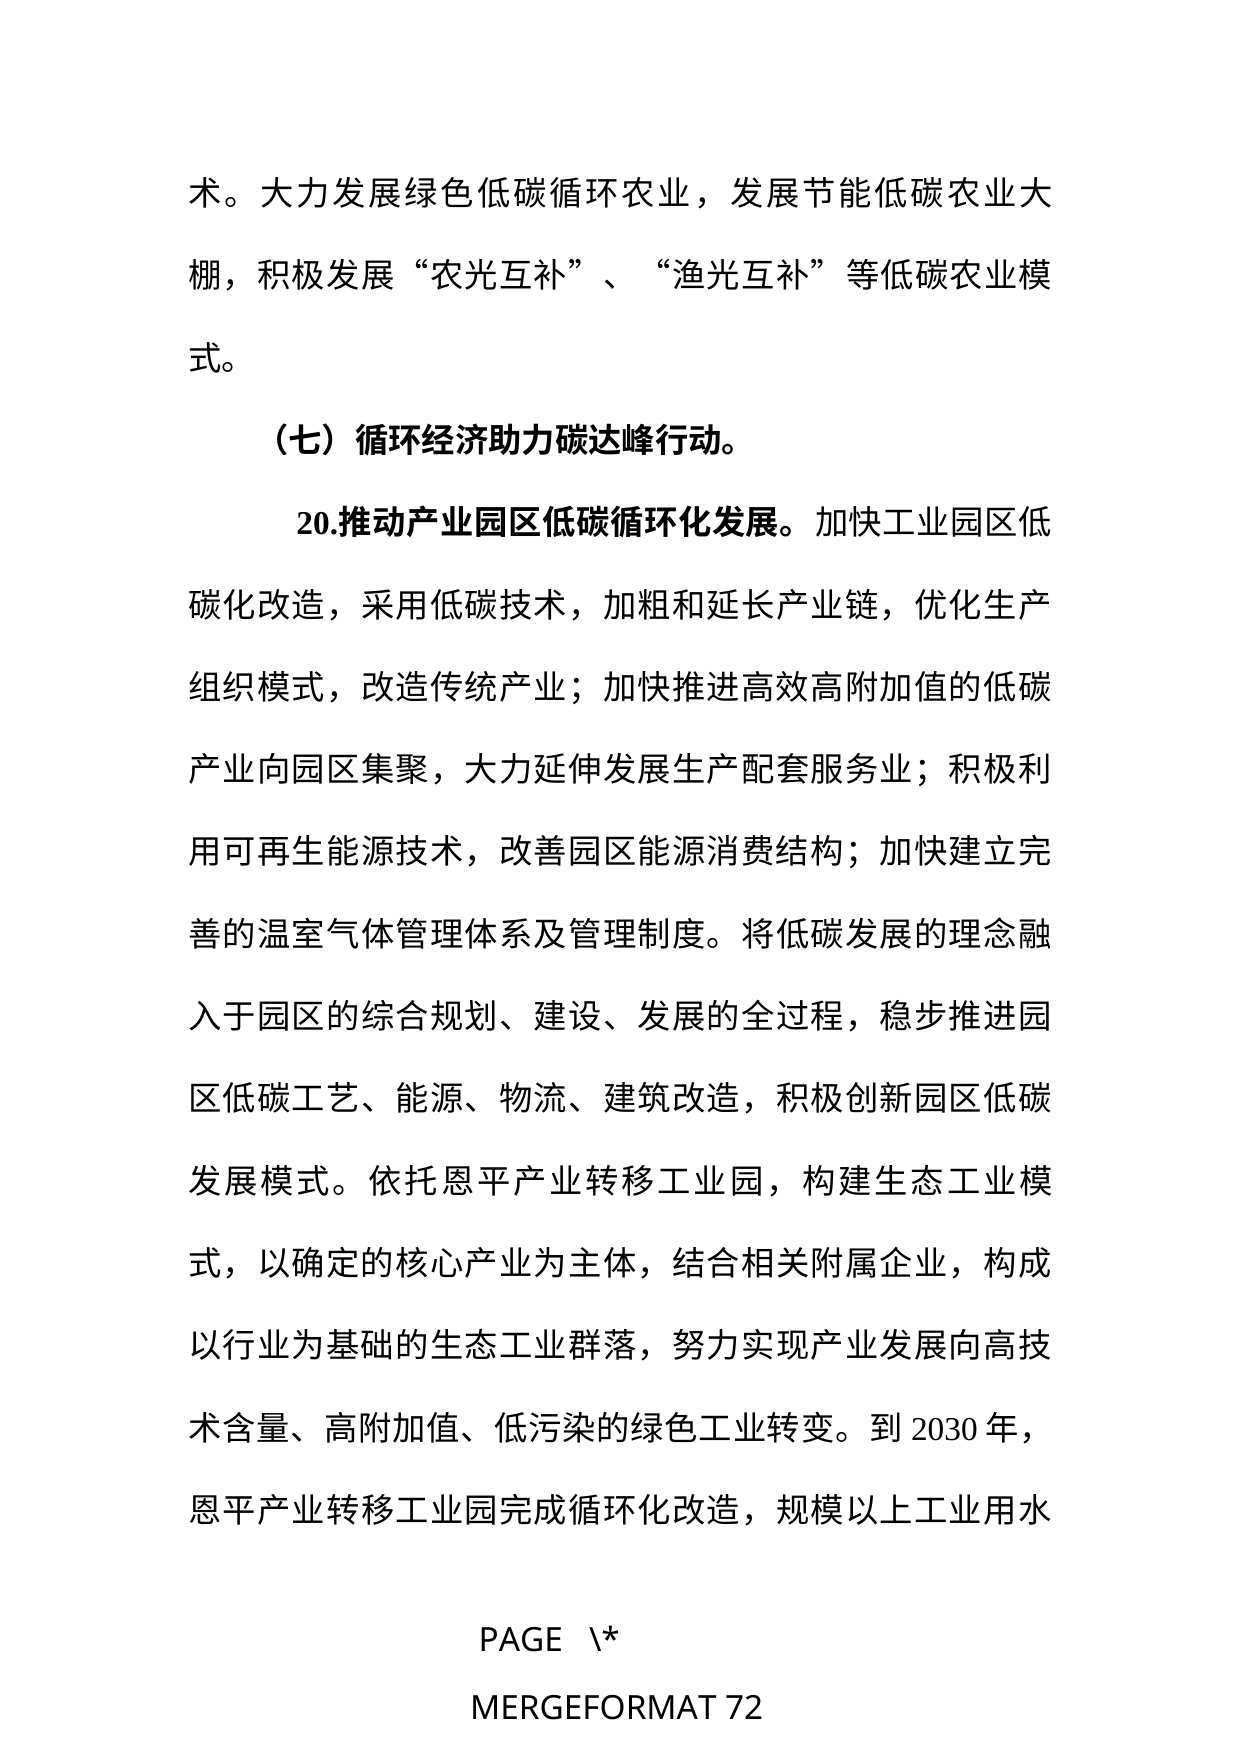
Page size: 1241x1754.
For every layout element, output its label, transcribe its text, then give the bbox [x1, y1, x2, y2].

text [188, 150, 1052, 397]
subtitle （七）循环经济助力碳达峰行动。 [188, 397, 1052, 479]
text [188, 479, 1052, 1549]
